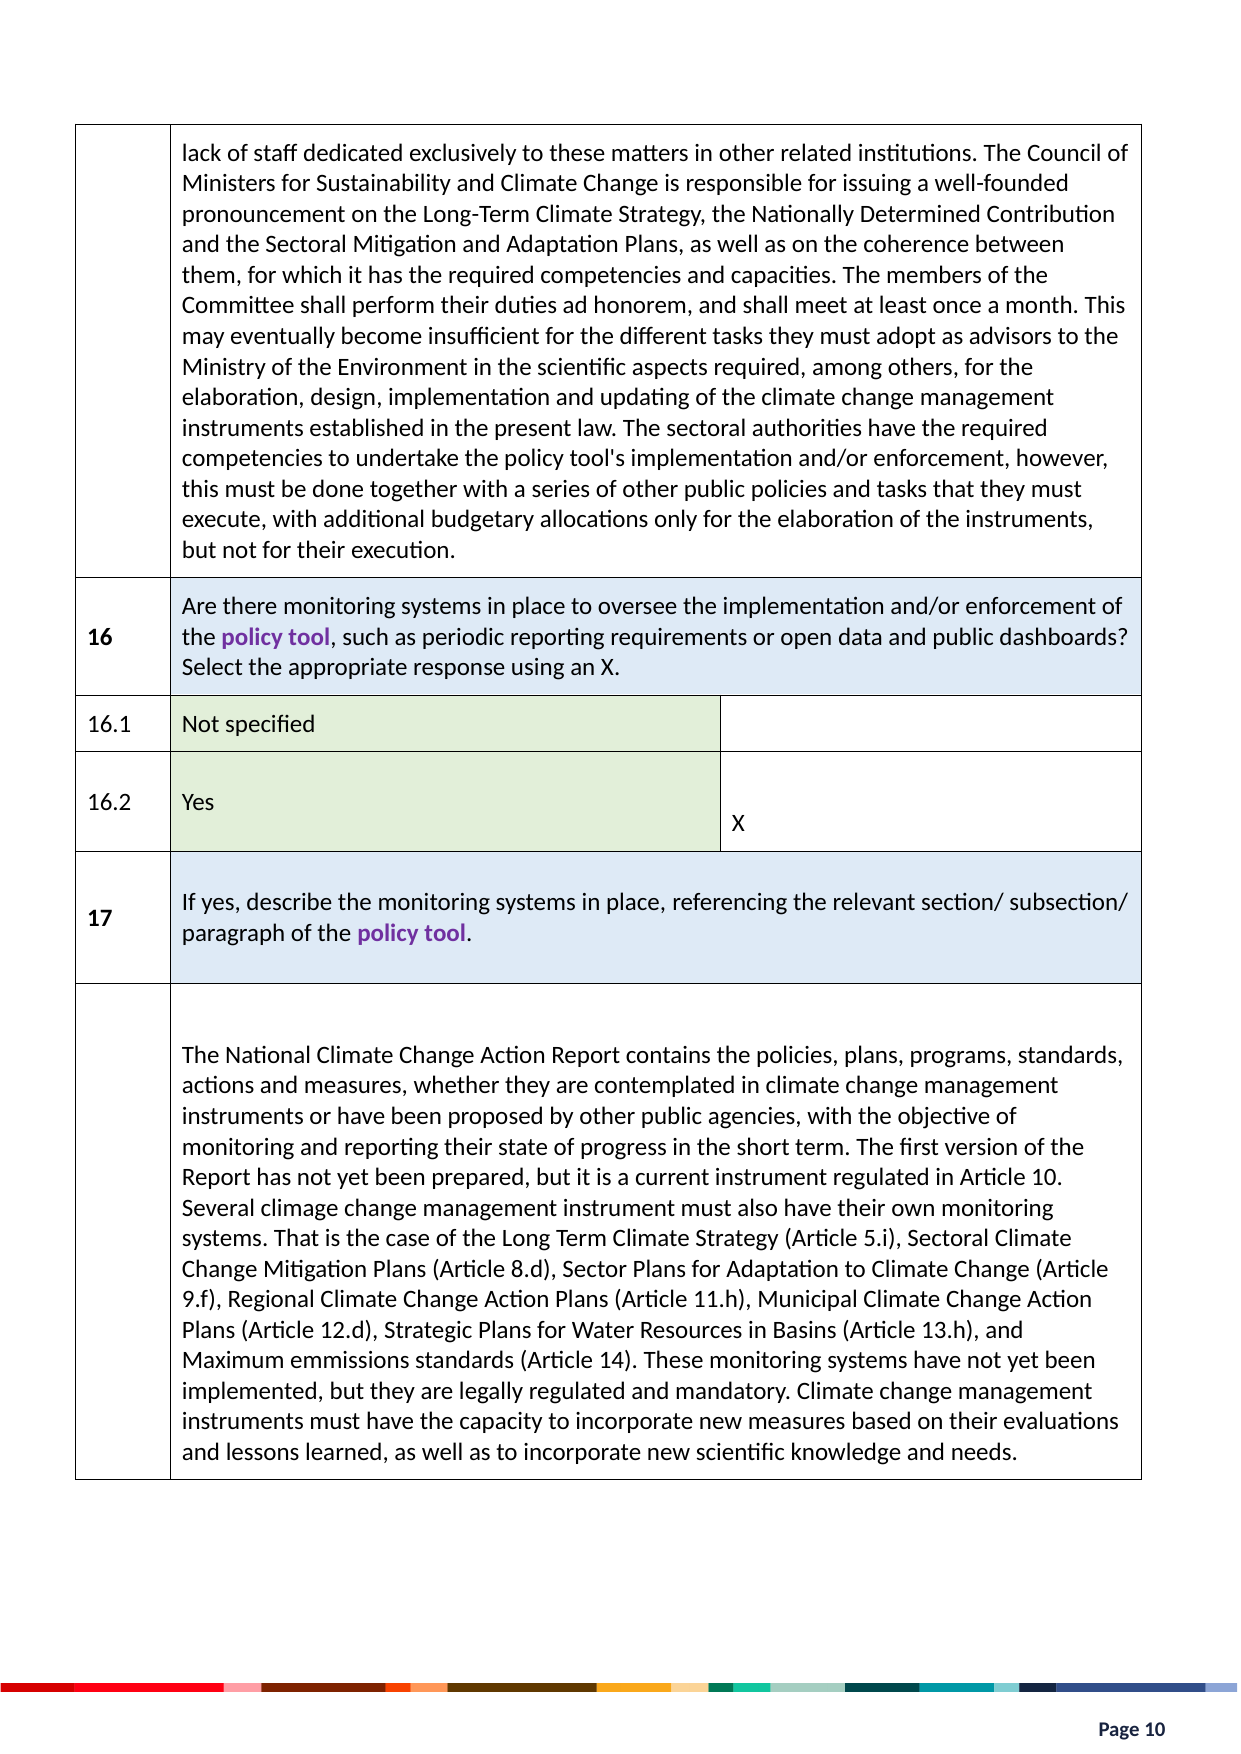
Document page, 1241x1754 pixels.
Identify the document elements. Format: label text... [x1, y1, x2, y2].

table_cell Are there monitoring systems in place to oversee the implementation and/or enforcement of the policy tool, such as periodic reporting requirements or open data and public dashboards? Select the appropriate response using an X. [171, 578, 1141, 694]
table_cell Not specified [171, 696, 720, 751]
picture [0, 1683, 1236, 1692]
table_cell [76, 984, 170, 1479]
table_cell 16 [76, 578, 170, 694]
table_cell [171, 125, 1141, 577]
table_cell If yes, describe the monitoring systems in place, referencing the relevant section/ subsection/ paragraph of the policy tool. [171, 852, 1141, 983]
table_cell 16.1 [76, 696, 170, 751]
table_cell 16.2 [76, 752, 170, 851]
table_cell Yes [171, 752, 720, 851]
table_cell The National Climate Change Action Report contains the policies, plans, programs, standards, actions and measures, whether they are contemplated in climate change management instruments or have been proposed by other public agencies, with the objective of monitoring and reporting their state of progress in the short term. The first version of the Report has not yet been prepared, but it is a current instrument regulated in Article 10. Several climage change management instrument must also have their own monitoring systems. That is the case of the Long Term Climate Strategy (Article 5.i), Sectoral Climate Change Mitigation Plans (Article 8.d), Sector Plans for Adaptation to Climate Change (Article 9.f), Regional Climate Change Action Plans (Article 11.h), Municipal Climate Change Action Plans (Article 12.d), Strategic Plans for Water Resources in Basins (Article 13.h), and Maximum emmissions standards (Article 14). These monitoring systems have not yet been implemented, but they are legally regulated and mandatory. Climate change management instruments must have the capacity to incorporate new measures based on their evaluations and lessons learned, as well as to incorporate new scientific knowledge and needs. [171, 984, 1141, 1479]
table_cell X [721, 752, 1141, 851]
table_cell [721, 696, 1141, 751]
table_cell [76, 125, 170, 577]
table_cell 17 [76, 852, 170, 983]
